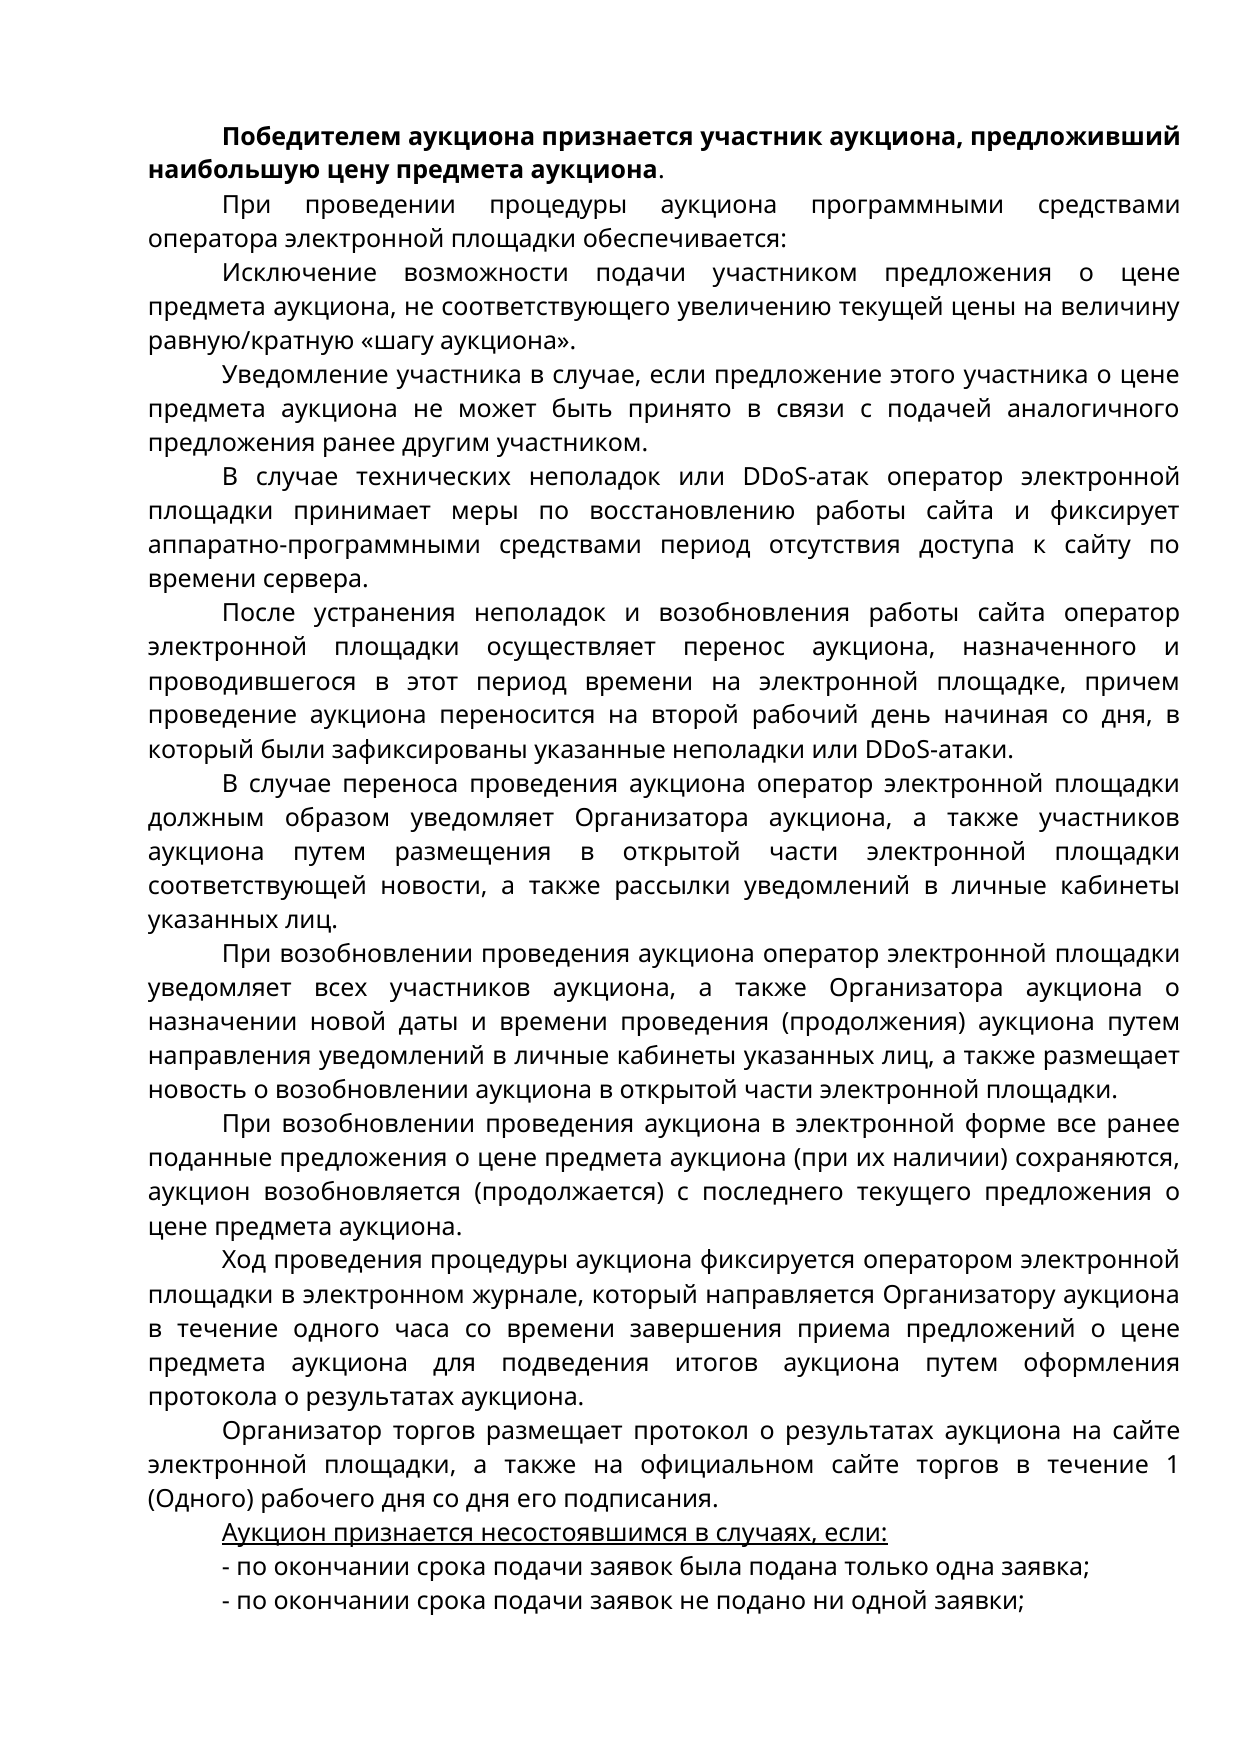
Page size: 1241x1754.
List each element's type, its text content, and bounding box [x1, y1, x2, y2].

text Исключение возможности подачи участником предложения о цене предмета аукциона, не соответствующего увеличению текущей цены на величину равную/кратную «шагу аукциона». [148, 254, 1181, 357]
text После устранения неполадок и возобновления работы сайта оператор электронной площадки осуществляет перенос аукциона, назначенного и проводившегося в этот период времени на электронной площадке, причем проведение аукциона переносится на второй рабочий день начиная со дня, в который были зафиксированы указанные неполадки или DDoS-атаки. [148, 595, 1181, 765]
text При возобновлении проведения аукциона оператор электронной площадки уведомляет всех участников аукциона, а также Организатора аукциона о назначении новой даты и времени проведения (продолжения) аукциона путем направления уведомлений в личные кабинеты указанных лиц, а также размещает новость о возобновлении аукциона в открытой части электронной площадки. [148, 936, 1181, 1106]
text - по окончании срока подачи заявок не подано ни одной заявки; [148, 1583, 1181, 1617]
text Организатор торгов размещает протокол о результатах аукциона на сайте электронной площадки, а также на официальном сайте торгов в течение 1 (Одного) рабочего дня со дня его подписания. [148, 1412, 1181, 1515]
text При возобновлении проведения аукциона в электронной форме все ранее поданные предложения о цене предмета аукциона (при их наличии) сохраняются, аукцион возобновляется (продолжается) с последнего текущего предложения о цене предмета аукциона. [148, 1106, 1181, 1242]
text Аукцион признается несостоявшимся в случаях, если: [148, 1515, 1181, 1549]
text В случае переноса проведения аукциона оператор электронной площадки должным образом уведомляет Организатора аукциона, а также участников аукциона путем размещения в открытой части электронной площадки соответствующей новости, а также рассылки уведомлений в личные кабинеты указанных лиц. [148, 765, 1181, 936]
text Ход проведения процедуры аукциона фиксируется оператором электронной площадки в электронном журнале, который направляется Организатору аукциона в течение одного часа со времени завершения приема предложений о цене предмета аукциона для подведения итогов аукциона путем оформления протокола о результатах аукциона. [148, 1242, 1181, 1412]
text - по окончании срока подачи заявок была подана только одна заявка; [148, 1549, 1181, 1583]
text В случае технических неполадок или DDoS-атак оператор электронной площадки принимает меры по восстановлению работы сайта и фиксирует аппаратно-программными средствами период отсутствия доступа к сайту по времени сервера. [148, 459, 1181, 595]
text При проведении процедуры аукциона программными средствами оператора электронной площадки обеспечивается: [148, 186, 1181, 254]
text Уведомление участника в случае, если предложение этого участника о цене предмета аукциона не может быть принято в связи с подачей аналогичного предложения ранее другим участником. [148, 357, 1181, 459]
text Победителем аукциона признается участник аукциона, предложивший наибольшую цену предмета аукциона. [148, 118, 1181, 186]
